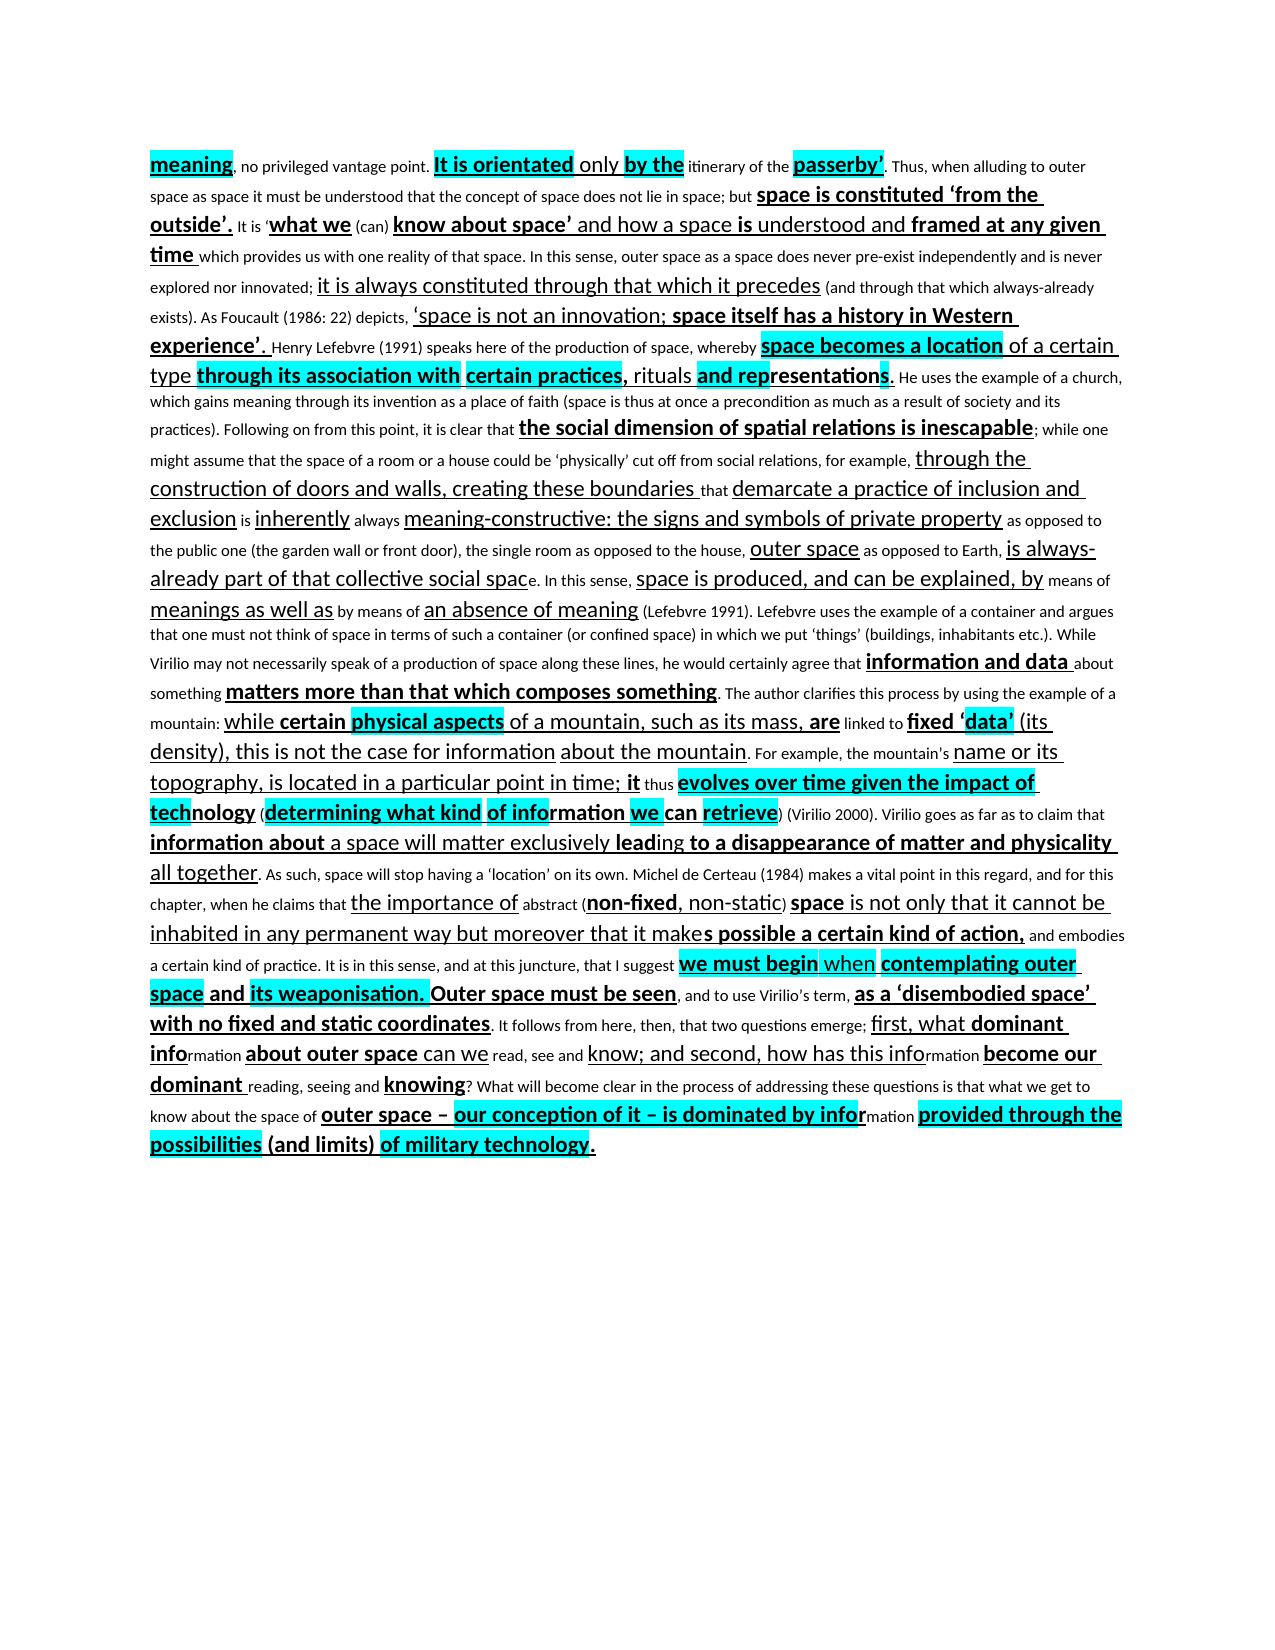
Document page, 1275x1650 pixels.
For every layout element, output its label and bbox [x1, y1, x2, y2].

text [150, 150, 1125, 1158]
